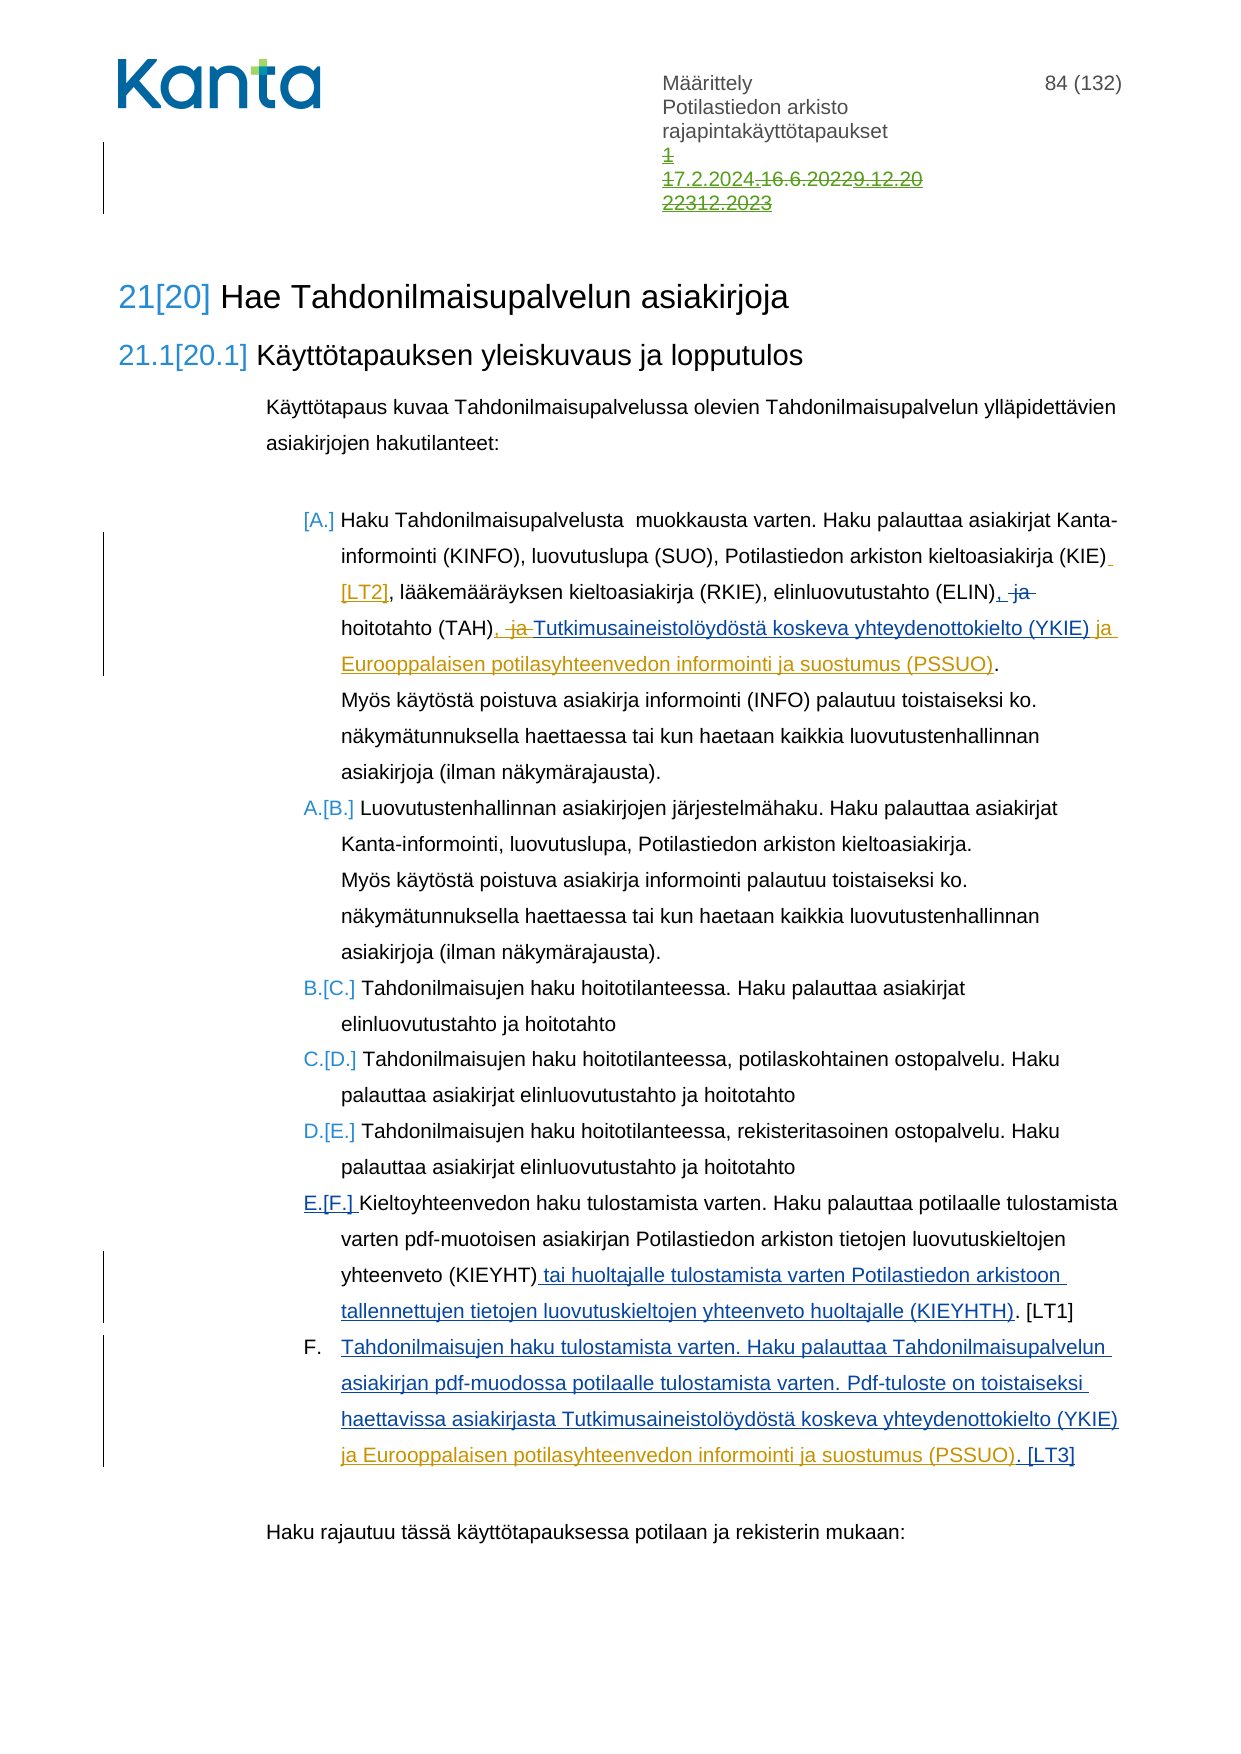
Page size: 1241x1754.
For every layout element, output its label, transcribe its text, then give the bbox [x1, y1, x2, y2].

list Haku Tahdonilmaisupalvelusta muokkausta varten. Haku palauttaa asiakirjat Kanta-informointi (KINFO), luovutuslupa (SUO), Potilastiedon arkiston kieltoasiakirja (KIE), lääkemääräyksen kieltoasiakirja (RKIE), elinluovutustahto (ELIN)hoitotahto (TAH). Myös käytöstä poistuva asiakirja informointi (INFO) palautuu toistaiseksi ko. näkymätunnuksella haettaessa tai kun haetaan kaikkia luovutustenhallinnan asiakirjoja (ilman näkymärajausta). [303, 508, 1122, 784]
subtitle Käyttötapauksen yleiskuvaus ja lopputulos [118, 338, 1122, 372]
text Käyttötapaus kuvaa Tahdonilmaisupalvelussa olevien Tahdonilmaisupalvelun ylläpidettävien asiakirjojen hakutilanteet: [266, 395, 1122, 454]
list Tahdonilmaisujen haku hoitotilanteessa, rekisteritasoinen ostopalvelu. Haku palauttaa asiakirjat elinluovutustahto ja hoitotahto [303, 1119, 1122, 1179]
subtitle Hae Tahdonilmaisupalvelun asiakirjoja [118, 277, 1122, 315]
list Tahdonilmaisujen haku hoitotilanteessa. Haku palauttaa asiakirjat elinluovutustahto ja hoitotahto [303, 975, 1122, 1035]
list Luovutustenhallinnan asiakirjojen järjestelmähaku. Haku palauttaa asiakirjat Kanta-informointi, luovutuslupa, Potilastiedon arkiston kieltoasiakirja. Myös käytöstä poistuva asiakirja informointi palautuu toistaiseksi ko. näkymätunnuksella haettaessa tai kun haetaan kaikkia luovutustenhallinnan asiakirjoja (ilman näkymärajausta). [303, 796, 1122, 963]
text Haku rajautuu tässä käyttötapauksessa potilaan ja rekisterin mukaan: [266, 1520, 1122, 1544]
list Kieltoyhteenvedon haku tulostamista varten. Haku palauttaa potilaalle tulostamista varten pdf-muotoisen asiakirjan Potilastiedon arkiston tietojen luovutuskieltojen yhteenveto (KIEYHT). [LT1] [303, 1191, 1122, 1323]
list Tahdonilmaisujen haku hoitotilanteessa, potilaskohtainen ostopalvelu. Haku palauttaa asiakirjat elinluovutustahto ja hoitotahto [303, 1047, 1122, 1107]
picture [118, 59, 321, 109]
